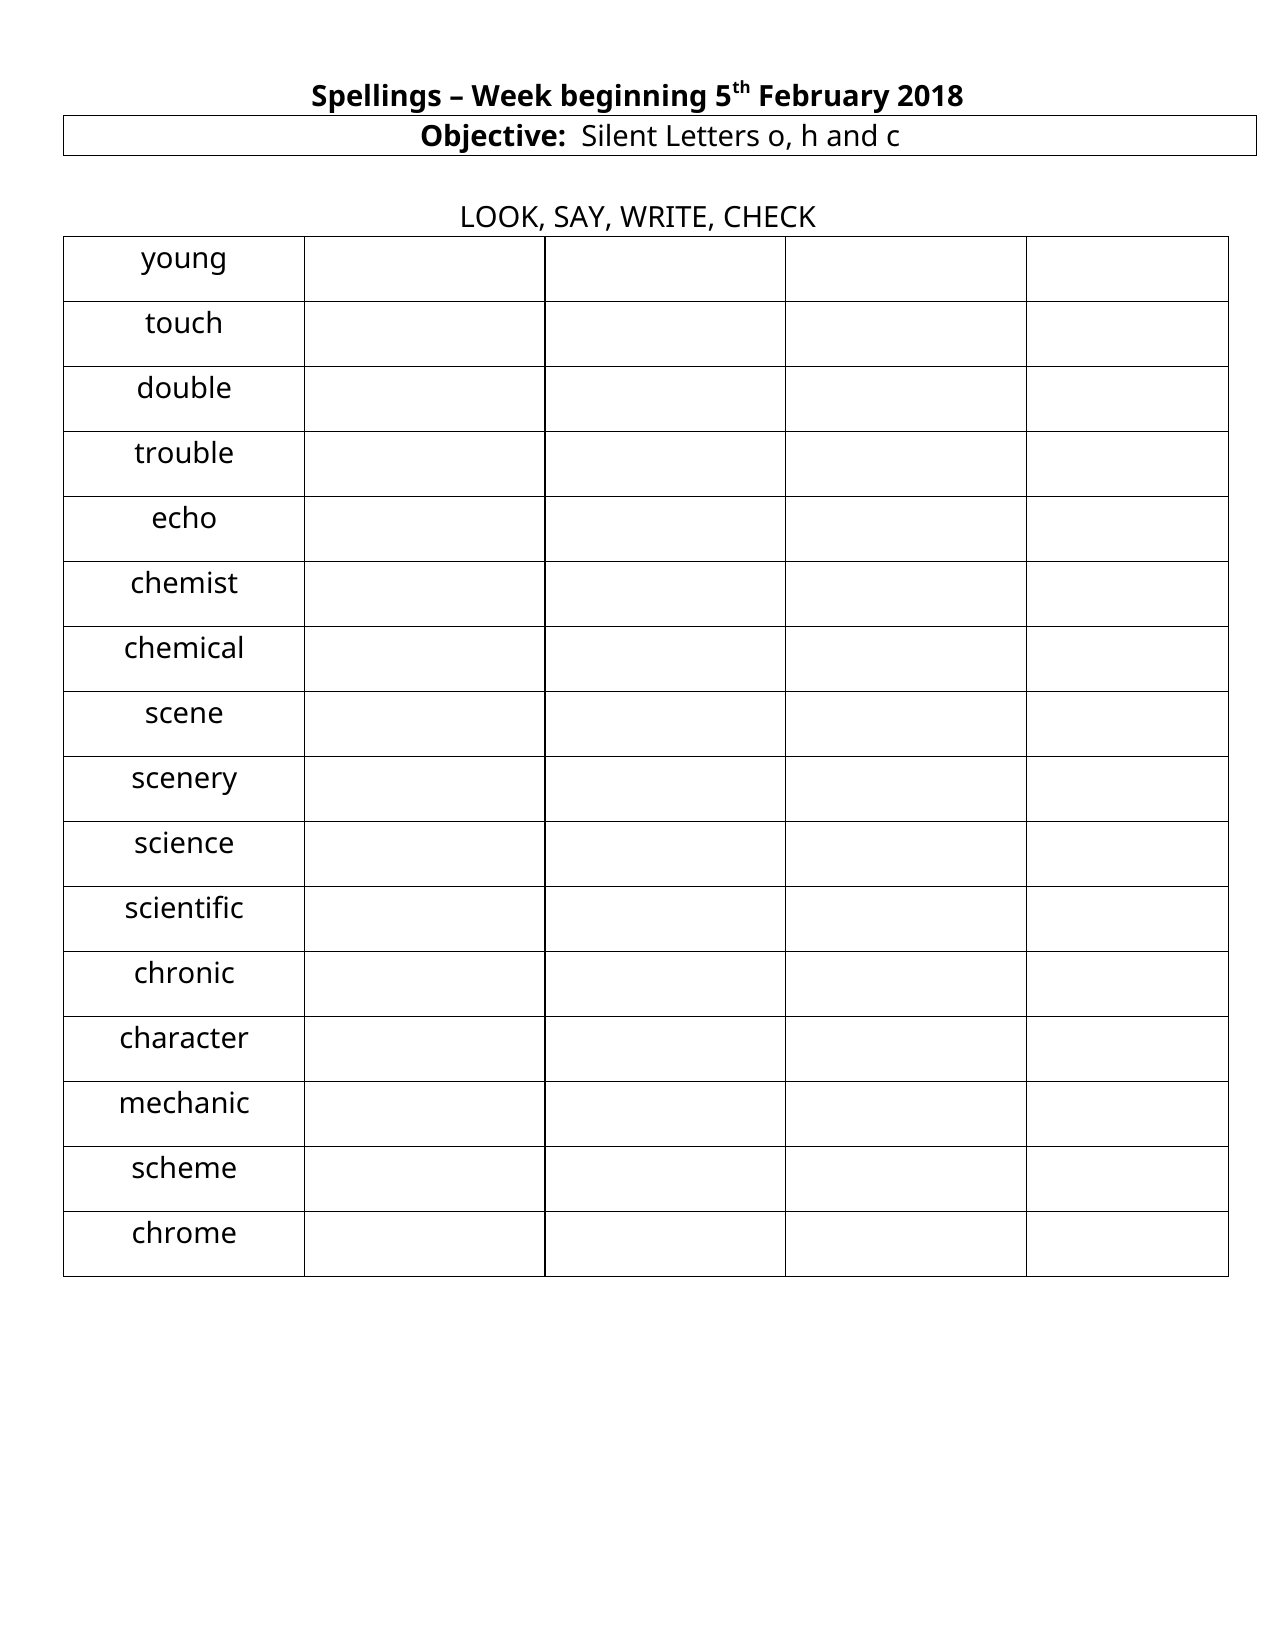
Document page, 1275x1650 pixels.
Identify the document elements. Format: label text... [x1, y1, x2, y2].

table_cell [546, 432, 785, 496]
table_cell double [64, 367, 304, 431]
table_cell [305, 952, 544, 1016]
table_cell [546, 757, 785, 821]
table_cell [1027, 887, 1228, 951]
table_cell [305, 1082, 544, 1146]
table_cell [546, 1212, 785, 1276]
table_cell [786, 692, 1026, 756]
table_cell [305, 367, 544, 431]
table_cell [786, 367, 1026, 431]
text LOOK, SAY, WRITE, CHECK [75, 196, 1200, 236]
text Spellings – Week beginning 5th February 2018 [75, 75, 1200, 115]
table_cell [546, 952, 785, 1016]
table_header [786, 237, 1026, 301]
table_cell [1027, 692, 1228, 756]
table_cell [786, 1017, 1026, 1081]
table_cell mechanic [64, 1082, 304, 1146]
table_cell [305, 822, 544, 886]
table_cell scenery [64, 757, 304, 821]
table_cell [786, 302, 1026, 366]
table_cell scene [64, 692, 304, 756]
table_header young [64, 237, 304, 301]
table_cell scheme [64, 1147, 304, 1211]
table_cell [1027, 302, 1228, 366]
table_cell touch [64, 302, 304, 366]
table_cell [1027, 757, 1228, 821]
table_cell [546, 887, 785, 951]
table_cell [546, 497, 785, 561]
table_cell character [64, 1017, 304, 1081]
table_cell [305, 1212, 544, 1276]
table_cell [786, 887, 1026, 951]
table_cell echo [64, 497, 304, 561]
table_cell [546, 692, 785, 756]
table_cell [305, 562, 544, 626]
table_cell [786, 952, 1026, 1016]
table_cell [1027, 497, 1228, 561]
table_cell [546, 627, 785, 691]
table_cell [1027, 1017, 1228, 1081]
table_cell [1027, 822, 1228, 886]
table_cell trouble [64, 432, 304, 496]
table_cell [1027, 627, 1228, 691]
table_cell [786, 497, 1026, 561]
table_cell [546, 562, 785, 626]
table_cell [786, 562, 1026, 626]
table_header [305, 237, 544, 301]
table_cell scientific [64, 887, 304, 951]
table_cell [305, 887, 544, 951]
table_cell [305, 302, 544, 366]
table_cell [546, 1147, 785, 1211]
table_cell [786, 1147, 1026, 1211]
table_cell [546, 822, 785, 886]
table_cell science [64, 822, 304, 886]
table_cell [1027, 1212, 1228, 1276]
table_cell [1027, 1082, 1228, 1146]
table_cell [305, 1147, 544, 1211]
table_cell [305, 757, 544, 821]
table_cell [786, 822, 1026, 886]
table_cell [305, 627, 544, 691]
table_cell [546, 367, 785, 431]
table_cell chrome [64, 1212, 304, 1276]
table_cell [305, 1017, 544, 1081]
table_cell [305, 692, 544, 756]
table_header Objective: Silent Letters o, h and c [64, 116, 1256, 155]
table_header [1027, 237, 1228, 301]
table_cell chronic [64, 952, 304, 1016]
table_cell [546, 302, 785, 366]
table_cell [546, 1082, 785, 1146]
table_header [546, 237, 785, 301]
table_cell [786, 432, 1026, 496]
table_cell chemical [64, 627, 304, 691]
table_cell [786, 1082, 1026, 1146]
table_cell [305, 432, 544, 496]
table_cell [305, 497, 544, 561]
table_cell chemist [64, 562, 304, 626]
table_cell [546, 1017, 785, 1081]
table_cell [1027, 367, 1228, 431]
table_cell [786, 1212, 1026, 1276]
table_cell [1027, 1147, 1228, 1211]
table_cell [786, 757, 1026, 821]
table_cell [1027, 432, 1228, 496]
table_cell [1027, 952, 1228, 1016]
table_cell [1027, 562, 1228, 626]
table_cell [786, 627, 1026, 691]
